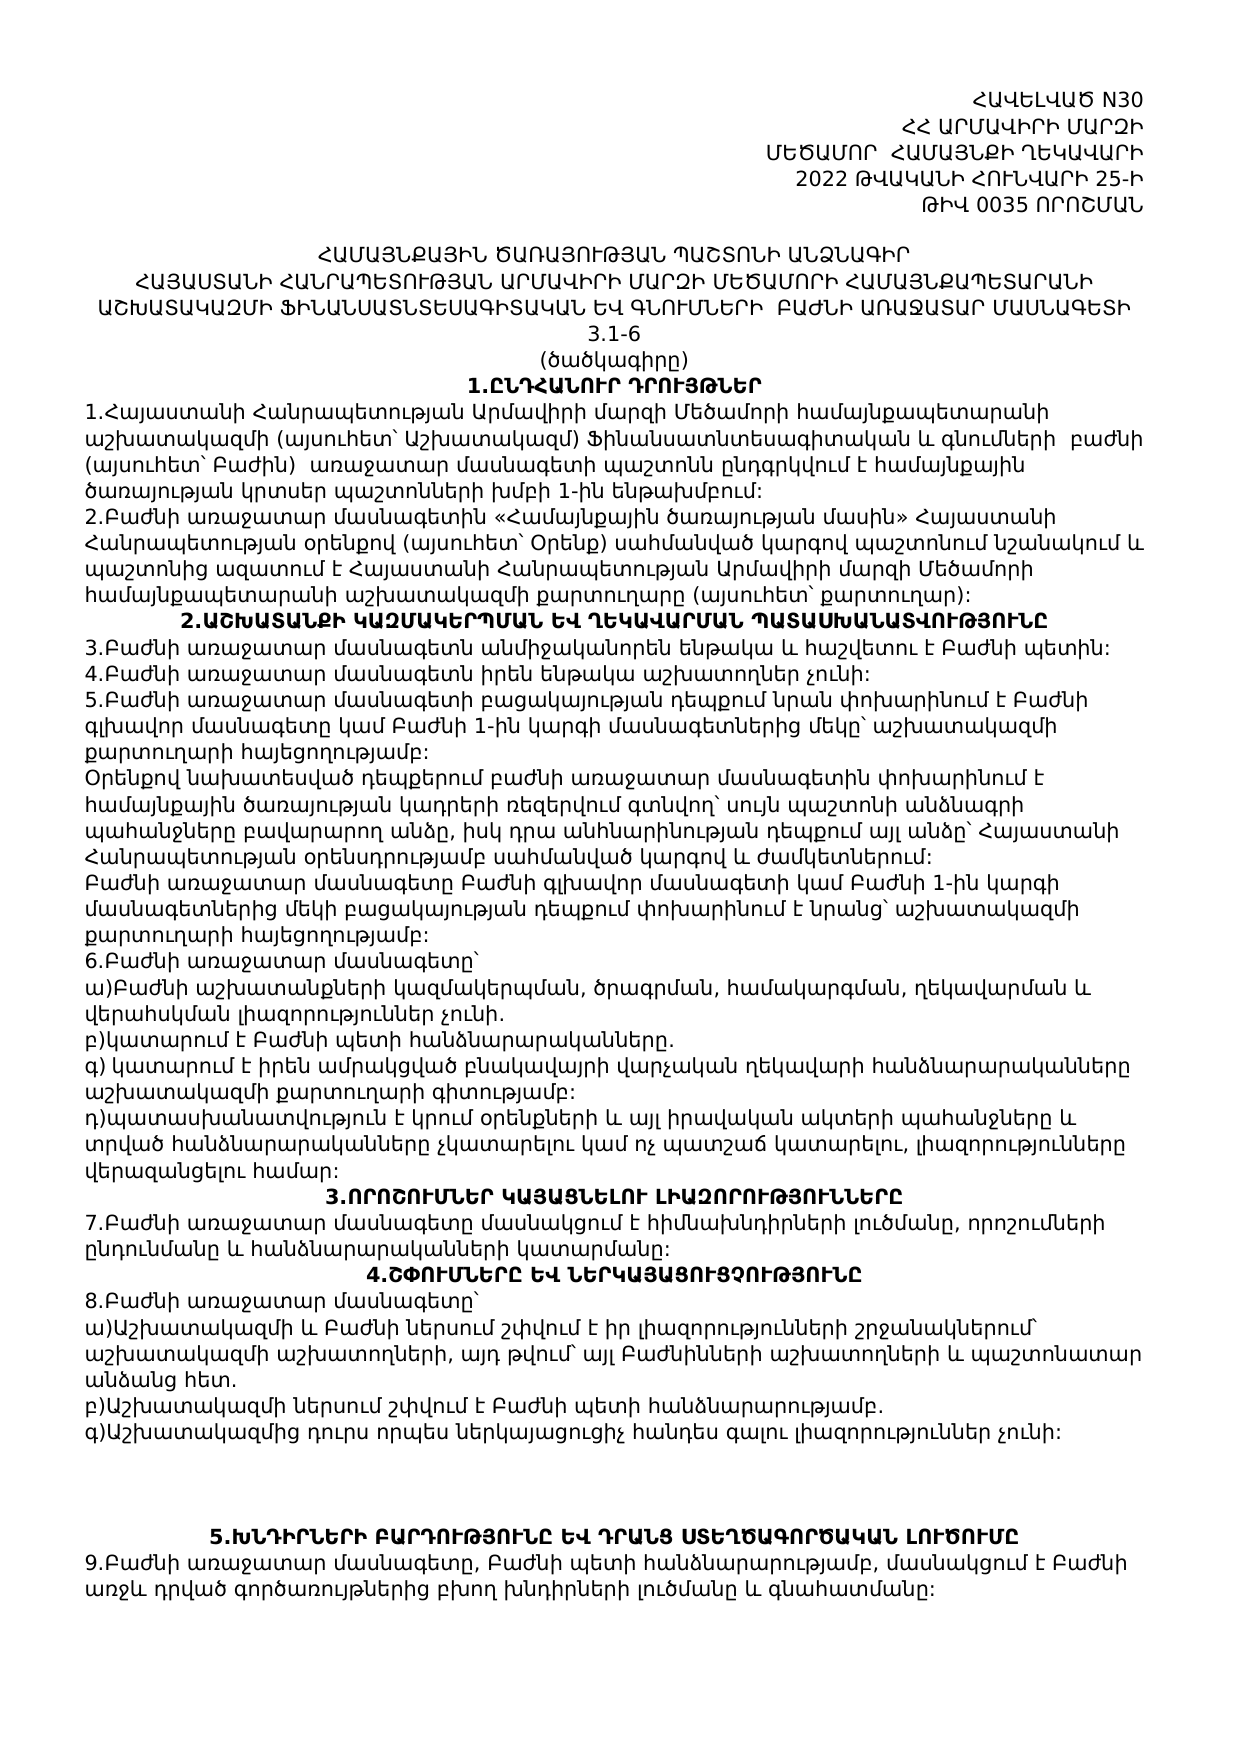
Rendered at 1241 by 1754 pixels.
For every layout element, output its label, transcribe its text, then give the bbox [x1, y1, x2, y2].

text ՀՀ ԱՐՄԱՎԻՐԻ ՄԱՐԶԻ [601, 115, 1144, 139]
text Բաժնի առաջատար մասնագետը Բաժնի գլխավոր մասնագետի կամ Բաժնի 1-ին կարգի մասնագետներից մեկի բացակայության դեպքում փոխարինում է նրանց՝ աշխատակազմի քարտուղարի հայեցողությամբ: [84, 871, 1144, 948]
text 1.Հայաստանի Հանրապետության Արմավիրի մարզի Մեծամորի համայնքապետարանի աշխատակազմի (այսուհետ՝ Աշխատակազմ) Ֆինանսատնտեսագիտական և գնումների բաժնի (այսուհետ՝ Բաժին) առաջատար մասնագետի պաշտոնն ընդգրկվում է համայնքային ծառայության կրտսեր պաշտոնների խմբի 1-ին ենթախմբում: [84, 400, 1144, 503]
text ԱՇԽԱՏԱԿԱԶՄԻ ՖԻՆԱՆՍԱՏՆՏԵՍԱԳԻՏԱԿԱՆ ԵՎ ԳՆՈՒՄՆԵՐԻ ԲԱԺՆԻ ԱՌԱՋԱՏԱՐ ՄԱՍՆԱԳԵՏԻ [84, 296, 1144, 320]
text ՀԱՅԱՍՏԱՆԻ ՀԱՆՐԱՊԵՏՈՒԹՅԱՆ ԱՐՄԱՎԻՐԻ ՄԱՐԶԻ ՄԵԾԱՄՈՐԻ ՀԱՄԱՅՆՔԱՊԵՏԱՐԱՆԻ [84, 270, 1144, 294]
text բ)կատարում է Բաժնի պետի հանձնարարականները. [84, 1028, 1144, 1052]
text գ) կատարում է իրեն ամրակցված բնակավայրի վարչական ղեկավարի հանձնարարականները աշխատակազմի քարտուղարի գիտությամբ: [84, 1054, 1144, 1104]
text 2.ԱՇԽԱՏԱՆՔԻ ԿԱԶՄԱԿԵՐՊՄԱՆ ԵՎ ՂԵԿԱՎԱՐՄԱՆ ՊԱՏԱՍԽԱՆԱՏՎՈՒԹՅՈՒՆԸ [84, 609, 1144, 634]
text 3.Բաժնի առաջատար մասնագետն անմիջականորեն ենթակա և հաշվետու է Բաժնի պետին: [84, 636, 1144, 660]
text ՄԵԾԱՄՈՐ ՀԱՄԱՅՆՔԻ ՂԵԿԱՎԱՐԻ [601, 141, 1144, 165]
text (ծածկագիրը) [84, 348, 1144, 372]
text ՀԱՎԵԼՎԱԾ N30 [601, 88, 1144, 113]
text 2022 ԹՎԱԿԱՆԻ ՀՈՒՆՎԱՐԻ 25-Ի [527, 167, 1144, 191]
text 6.Բաժնի առաջատար մասնագետը՝ [84, 949, 1144, 974]
text ա)Աշխատակազմի և Բաժնի ներսում շփվում է իր լիազորությունների շրջանակներում՝ աշխատակազմի աշխատողների, այդ թվում՝ այլ Բաժնինների աշխատողների և պաշտոնատար անձանց հետ. [84, 1316, 1144, 1392]
text դ)պատասխանատվություն է կրում օրենքների և այլ իրավական ակտերի պահանջները և տրված հանձնարարականները չկատարելու կամ ոչ պատշաճ կատարելու, լիազորությունները վերազանցելու համար: [84, 1106, 1144, 1183]
text ա)Բաժնի աշխատանքների կազմակերպման, ծրագրման, համակարգման, ղեկավարման և վերահսկման լիազորություններ չունի. [84, 976, 1144, 1026]
text 1.ԸՆԴՀԱՆՈՒՐ ԴՐՈՒՅԹՆԵՐ [84, 374, 1144, 398]
text 4.ՇՓՈՒՄՆԵՐԸ ԵՎ ՆԵՐԿԱՅԱՑՈՒՑՉՈՒԹՅՈՒՆԸ [84, 1263, 1144, 1287]
text 8.Բաժնի առաջատար մասնագետը՝ [84, 1289, 1144, 1314]
text 7.Բաժնի առաջատար մասնագետը մասնակցում է հիմնախնդիրների լուծմանը, որոշումների ընդունմանը և հանձնարարականների կատարմանը: [84, 1211, 1144, 1261]
text 4.Բաժնի առաջատար մասնագետն իրեն ենթակա աշխատողներ չունի: [84, 662, 1144, 686]
text գ)Աշխատակազմից դուրս որպես ներկայացուցիչ հանդես գալու լիազորություններ չունի: [84, 1420, 1144, 1444]
text 3.1-6 [84, 322, 1144, 346]
text ԹԻՎ 0035 ՈՐՈՇՄԱՆ [747, 193, 1144, 217]
text 3.ՈՐՈՇՈՒՄՆԵՐ ԿԱՅԱՑՆԵԼՈՒ ԼԻԱԶՈՐՈՒԹՅՈՒՆՆԵՐԸ [84, 1185, 1144, 1209]
text 9.Բաժնի առաջատար մասնագետը, Բաժնի պետի հանձնարարությամբ, մասնակցում է Բաժնի առջև դրված գործառույթներից բխող խնդիրների լուծմանը և գնահատմանը: [84, 1551, 1144, 1601]
text Օրենքով նախատեսված դեպքերում բաժնի առաջատար մասնագետին փոխարինում է համայնքային ծառայության կադրերի ռեզերվում գտնվող՝ սույն պաշտոնի անձնագրի պահանջները բավարարող անձը, իսկ դրա անհնարինության դեպքում այլ անձը՝ Հայաստանի Հանրապետության օրենսդրությամբ սահմանված կարգով և ժամկետներում: [84, 766, 1144, 869]
text բ)Աշխատակազմի ներսում շփվում է Բաժնի պետի հանձնարարությամբ. [84, 1394, 1144, 1418]
text 2.Բաժնի առաջատար մասնագետին «Համայնքային ծառայության մասին» Հայաստանի Հանրապետության օրենքով (այսուհետ՝ Օրենք) սահմանված կարգով պաշտոնում նշանակում և պաշտոնից ազատում է Հայաստանի Հանրապետության Արմավիրի մարզի Մեծամորի համայնքապետարանի աշխատակազմի քարտուղարը (այսուհետ՝ քարտուղար): [84, 505, 1144, 608]
text 5.Բաժնի առաջատար մասնագետի բացակայության դեպքում նրան փոխարինում է Բաժնի գլխավոր մասնագետը կամ Բաժնի 1-ին կարգի մասնագետներից մեկը՝ աշխատակազմի քարտուղարի հայեցողությամբ: [84, 688, 1144, 764]
text 5.ԽՆԴԻՐՆԵՐԻ ԲԱՐԴՈՒԹՅՈՒՆԸ ԵՎ ԴՐԱՆՑ ՍՏԵՂԾԱԳՈՐԾԱԿԱՆ ԼՈՒԾՈՒՄԸ [84, 1525, 1144, 1549]
text ՀԱՄԱՅՆՔԱՅԻՆ ԾԱՌԱՅՈՒԹՅԱՆ ՊԱՇՏՈՆԻ ԱՆՁՆԱԳԻՐ [84, 243, 1144, 268]
